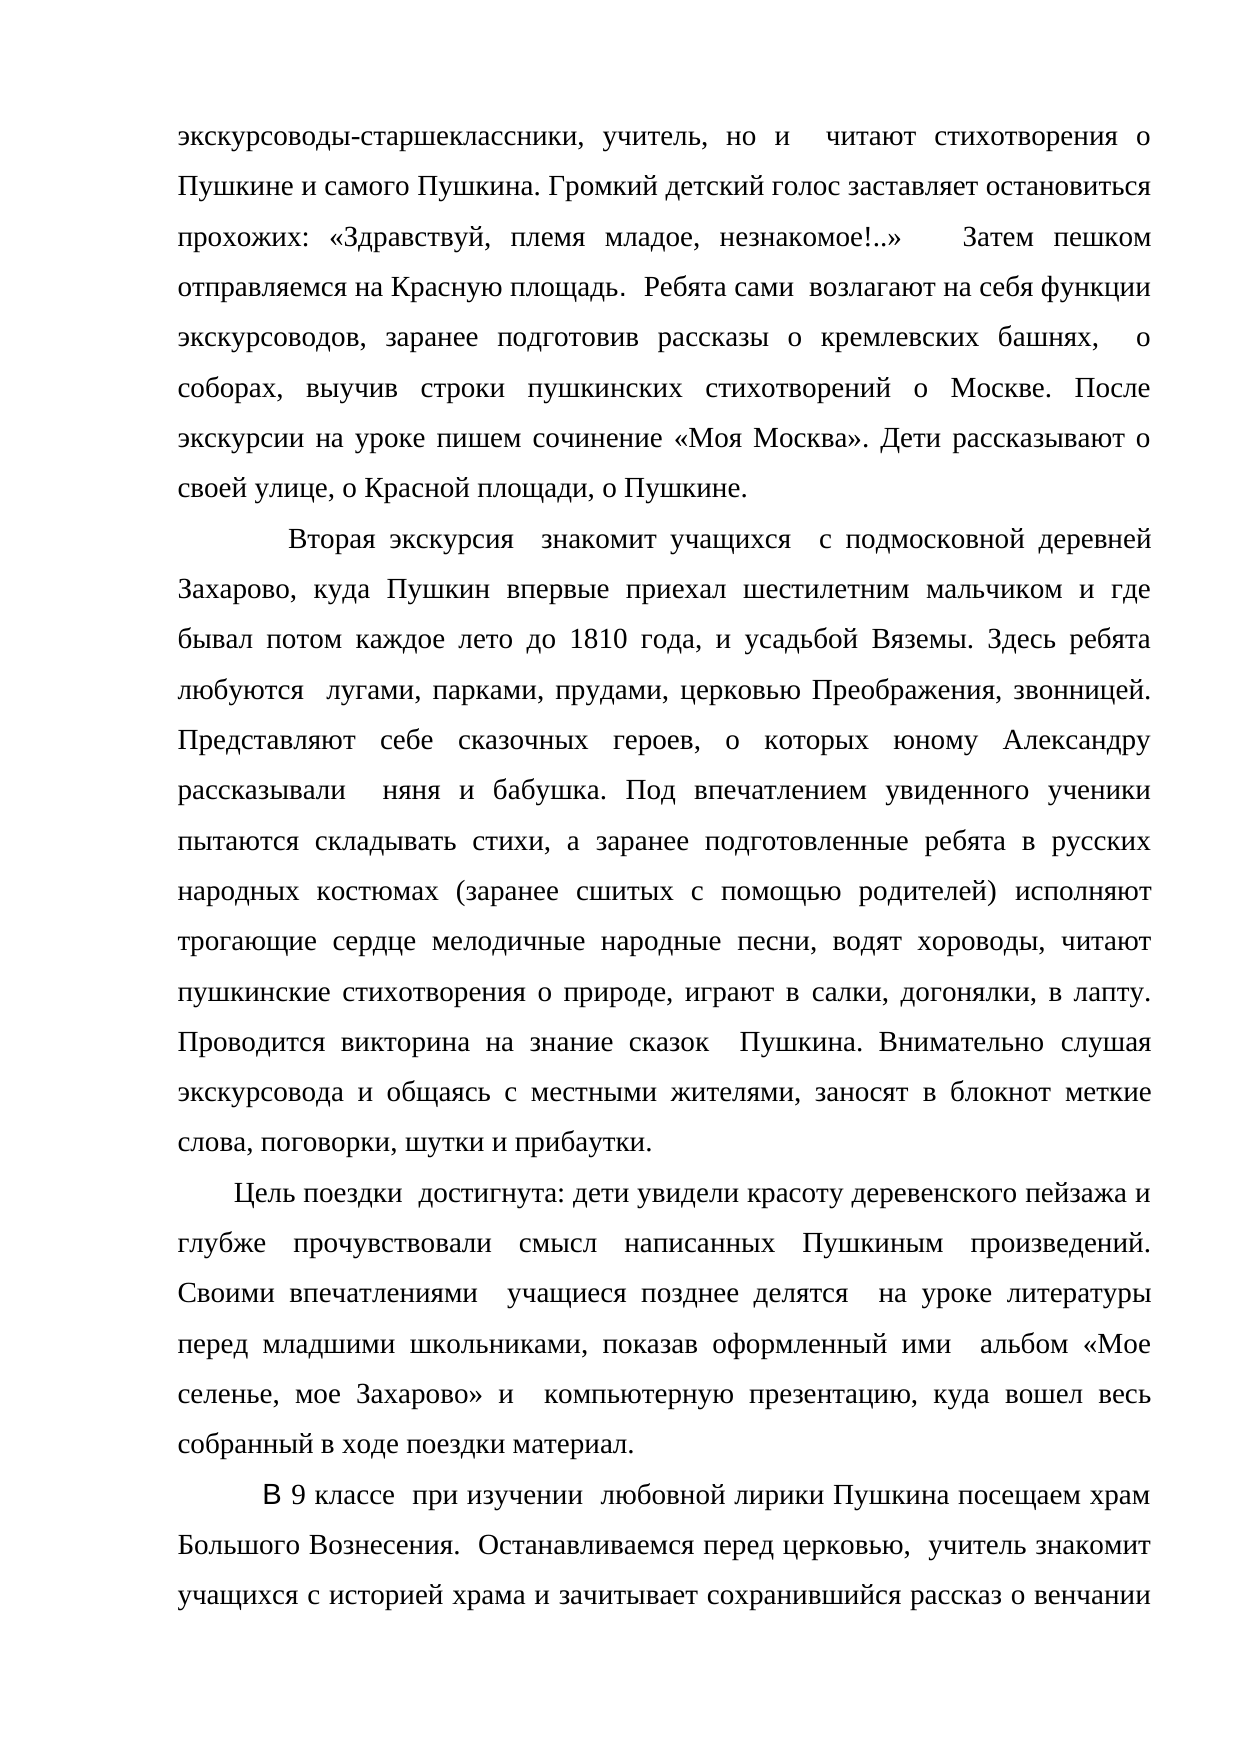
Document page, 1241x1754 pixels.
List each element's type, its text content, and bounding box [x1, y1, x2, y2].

text Вторая экскурсия знакомит учащихся с подмосковной деревней Захарово, куда Пушкин впервые приехал шестилетним мальчиком и где бывал потом каждое лето до 1810 года, и усадьбой Вяземы. Здесь ребята любуются лугами, парками, прудами, церковью Преображения, звонницей. Представляют себе сказочных героев, о которых юному Александру рассказывали няня и бабушка. Под впечатлением увиденного ученики пытаются складывать стихи, а заранее подготовленные ребята в русских народных костюмах (заранее сшитых с помощью родителей) исполняют трогающие сердце мелодичные народные песни, водят хороводы, читают пушкинские стихотворения о природе, играют в салки, догонялки, в лапту. Проводится викторина на знание сказок Пушкина. Внимательно слушая экскурсовода и общаясь с местными жителями, заносят в блокнот меткие слова, поговорки, шутки и прибаутки. [177, 521, 1152, 1158]
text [177, 118, 1152, 504]
text Цель поездки достигнута: дети увидели красоту деревенского пейзажа и глубже прочувствовали смысл написанных Пушкиным произведений. Своими впечатлениями учащиеся позднее делятся на уроке литературы перед младшими школьниками, показав оформленный ими альбом «Мое селенье, мое Захарово» и компьютерную презентацию, куда вошел весь собранный в ходе поездки материал. [177, 1175, 1152, 1460]
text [177, 1477, 1152, 1611]
